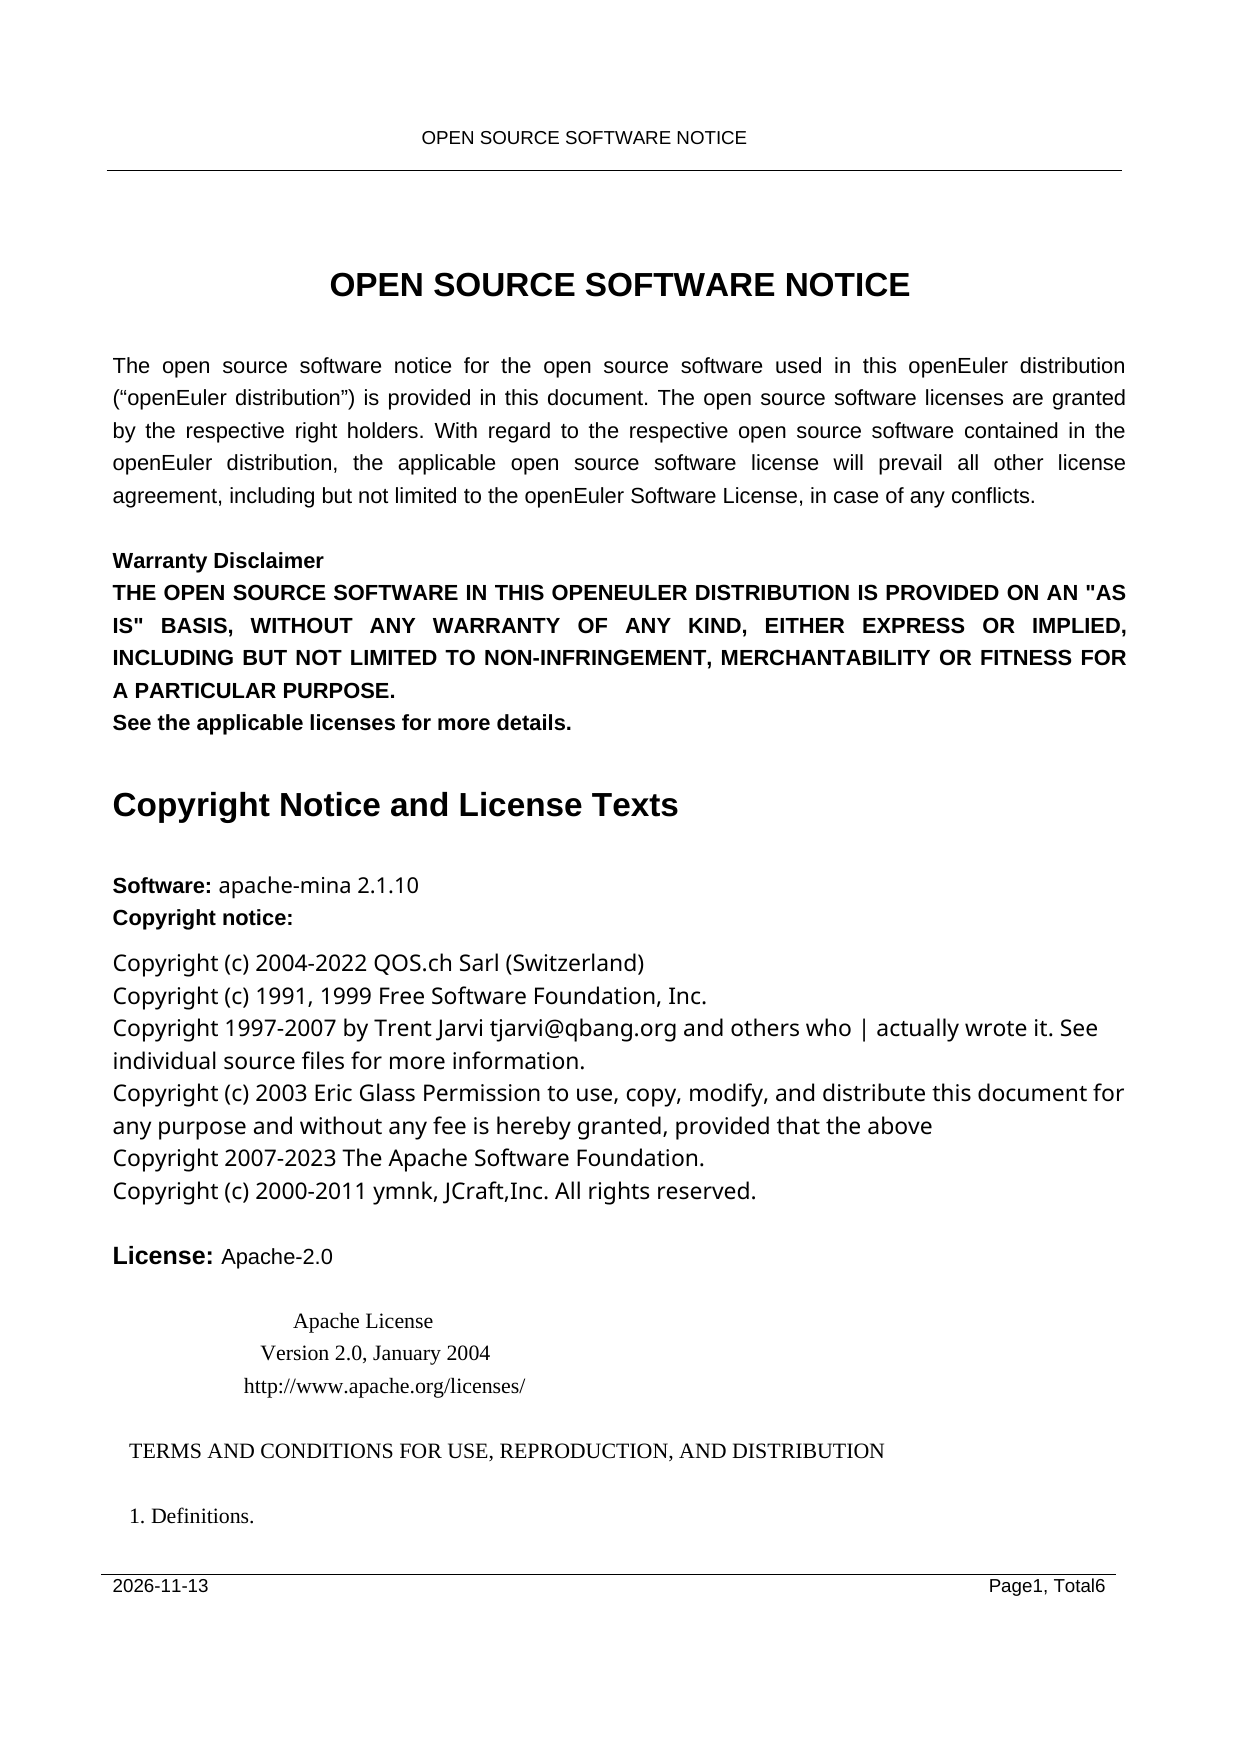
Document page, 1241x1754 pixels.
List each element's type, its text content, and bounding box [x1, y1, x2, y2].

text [112, 1272, 1128, 1532]
text Copyright notice: [112, 901, 1128, 934]
text Copyright Notice and License Texts [112, 771, 1128, 836]
text THE OPEN SOURCE SOFTWARE IN THIS OPENEULER DISTRIBUTION IS PROVIDED ON AN "AS IS" BASIS, WITHOUT ANY WARRANTY OF ANY KIND, EITHER EXPRESS OR IMPLIED, INCLUDING BUT NOT LIMITED TO NON-INFRINGEMENT, MERCHANTABILITY OR FITNESS FOR A PARTICULAR PURPOSE. See the applicable licenses for more details. [112, 576, 1128, 739]
title Software: apache-mina 2.1.10 [112, 869, 1128, 901]
text License: Apache-2.0 [112, 1239, 1128, 1272]
text Warranty Disclaimer [112, 544, 1128, 576]
text The open source software notice for the open source software used in this openEuler distribution (“openEuler distribution”) is provided in this document. The open source software licenses are granted by the respective right holders. With regard to the respective open source software contained in the openEuler distribution, the applicable open source software license will prevail all other license agreement, including but not limited to the openEuler Software License, in case of any conflicts. [112, 349, 1128, 511]
text OPEN SOURCE SOFTWARE NOTICE [112, 251, 1128, 316]
text Copyright (c) 2004-2022 QOS.ch Sarl (Switzerland) Copyright (c) 1991, 1999 Free Software Foundation, Inc. Copyright 1997-2007 by Trent Jarvi tjarvi@qbang.org and others who | actually wrote it. See individual source files for more information. Copyright (c) 2003 Eric Glass Permission to use, copy, modify, and distribute this document for any purpose and without any fee is hereby granted, provided that the above Copyright 2007-2023 The Apache Software Foundation. Copyright (c) 2000-2011 ymnk, JCraft,Inc. All rights reserved. [112, 947, 1128, 1239]
